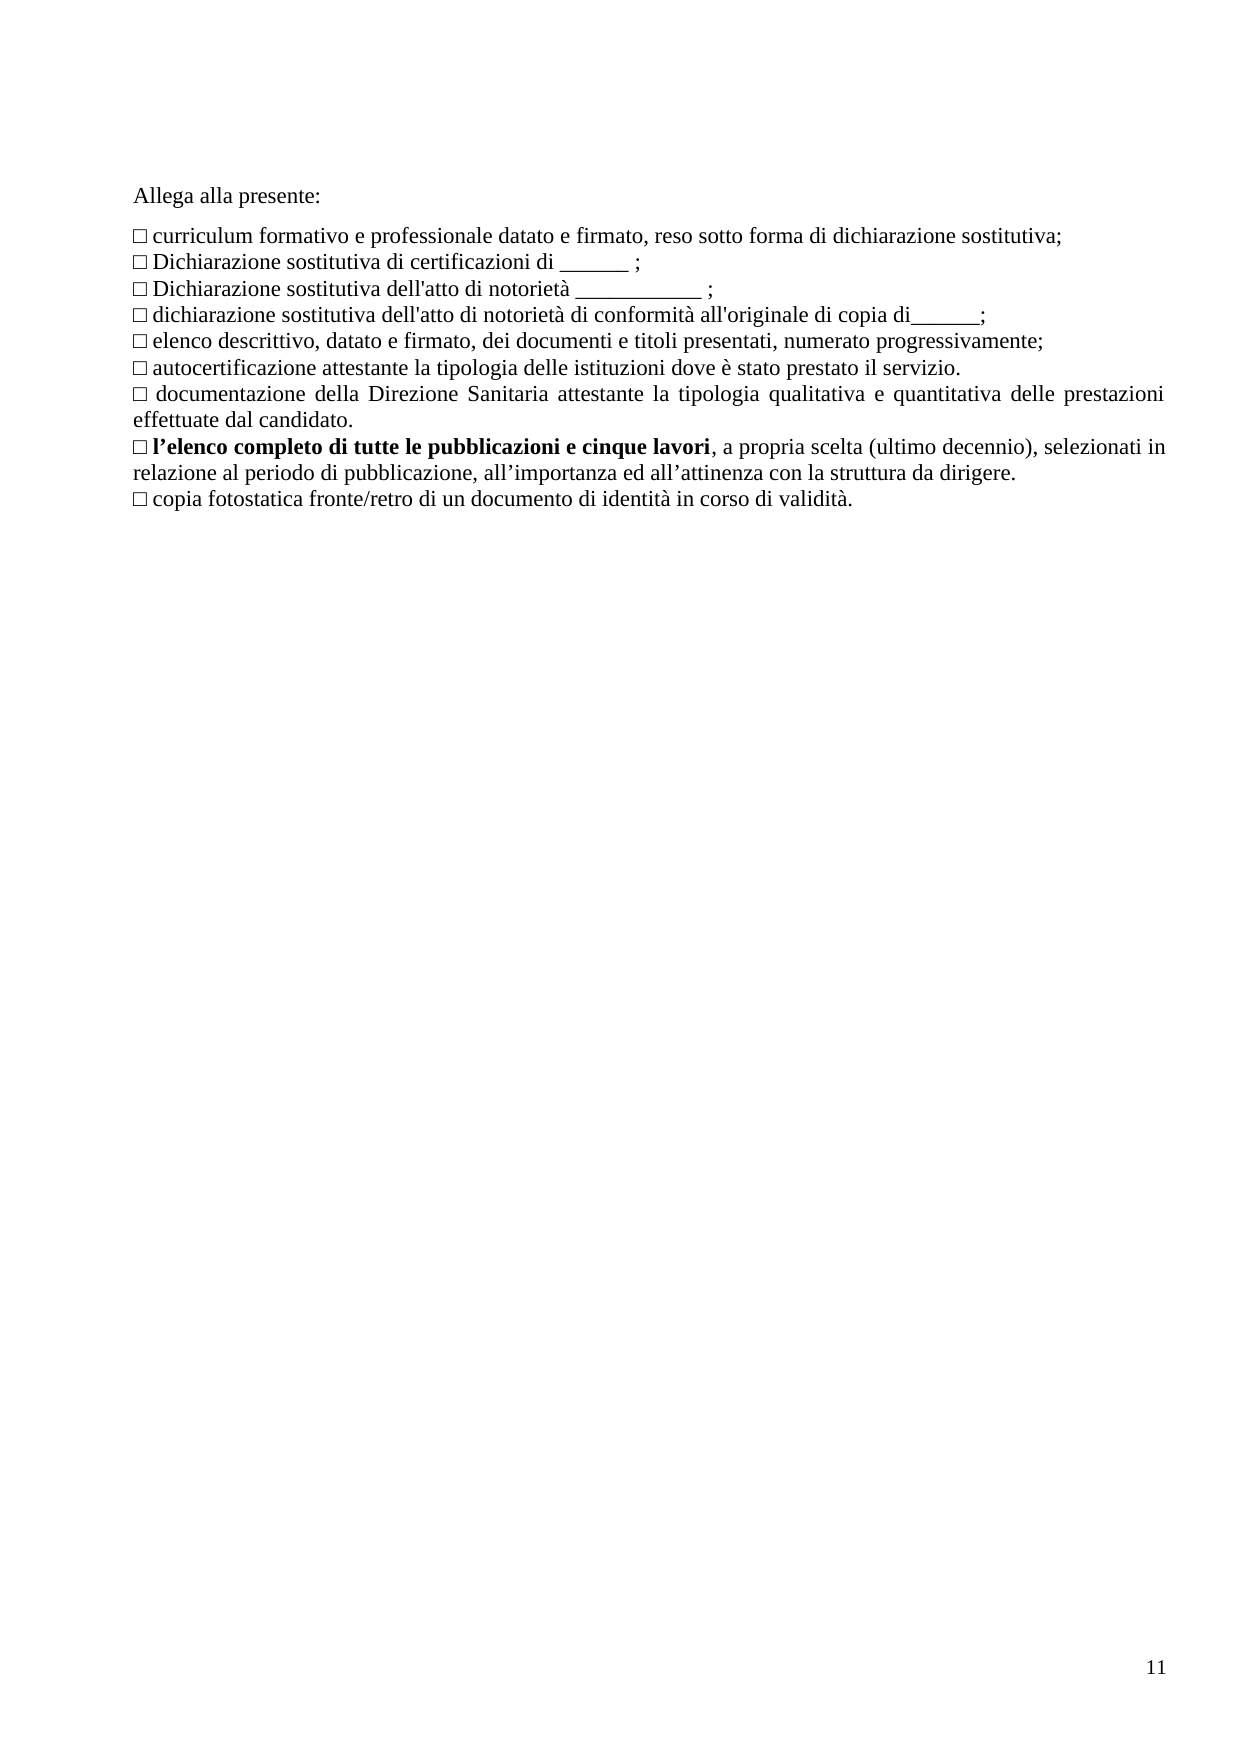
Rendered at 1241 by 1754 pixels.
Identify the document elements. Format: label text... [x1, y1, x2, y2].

text □ Dichiarazione sostitutiva dell'atto di notorietà ___________ ; [133, 274, 1166, 301]
text □ elenco descrittivo, datato e firmato, dei documenti e titoli presentati, numerato progressivamente; [133, 327, 1166, 354]
text □ Dichiarazione sostitutiva di certificazioni di ______ ; [133, 248, 1166, 274]
text □ l’elenco completo di tutte le pubblicazioni e cinque lavori, a propria scelta (ultimo decennio), selezionati in relazione al periodo di pubblicazione, all’importanza ed all’attinenza con la struttura da dirigere. [133, 433, 1166, 485]
text □ dichiarazione sostitutiva dell'atto di notorietà di conformità all'originale di copia di______; [133, 301, 1166, 327]
text □ copia fotostatica fronte/retro di un documento di identità in corso di validità. [133, 485, 1166, 512]
text Allega alla presente: [133, 182, 1166, 209]
text □ documentazione della Direzione Sanitaria attestante la tipologia qualitativa e quantitativa delle prestazioni effettuate dal candidato. [133, 380, 1166, 433]
text □ autocertificazione attestante la tipologia delle istituzioni dove è stato prestato il servizio. [133, 354, 1166, 380]
text □ curriculum formativo e professionale datato e firmato, reso sotto forma di dichiarazione sostitutiva; [133, 222, 1166, 248]
